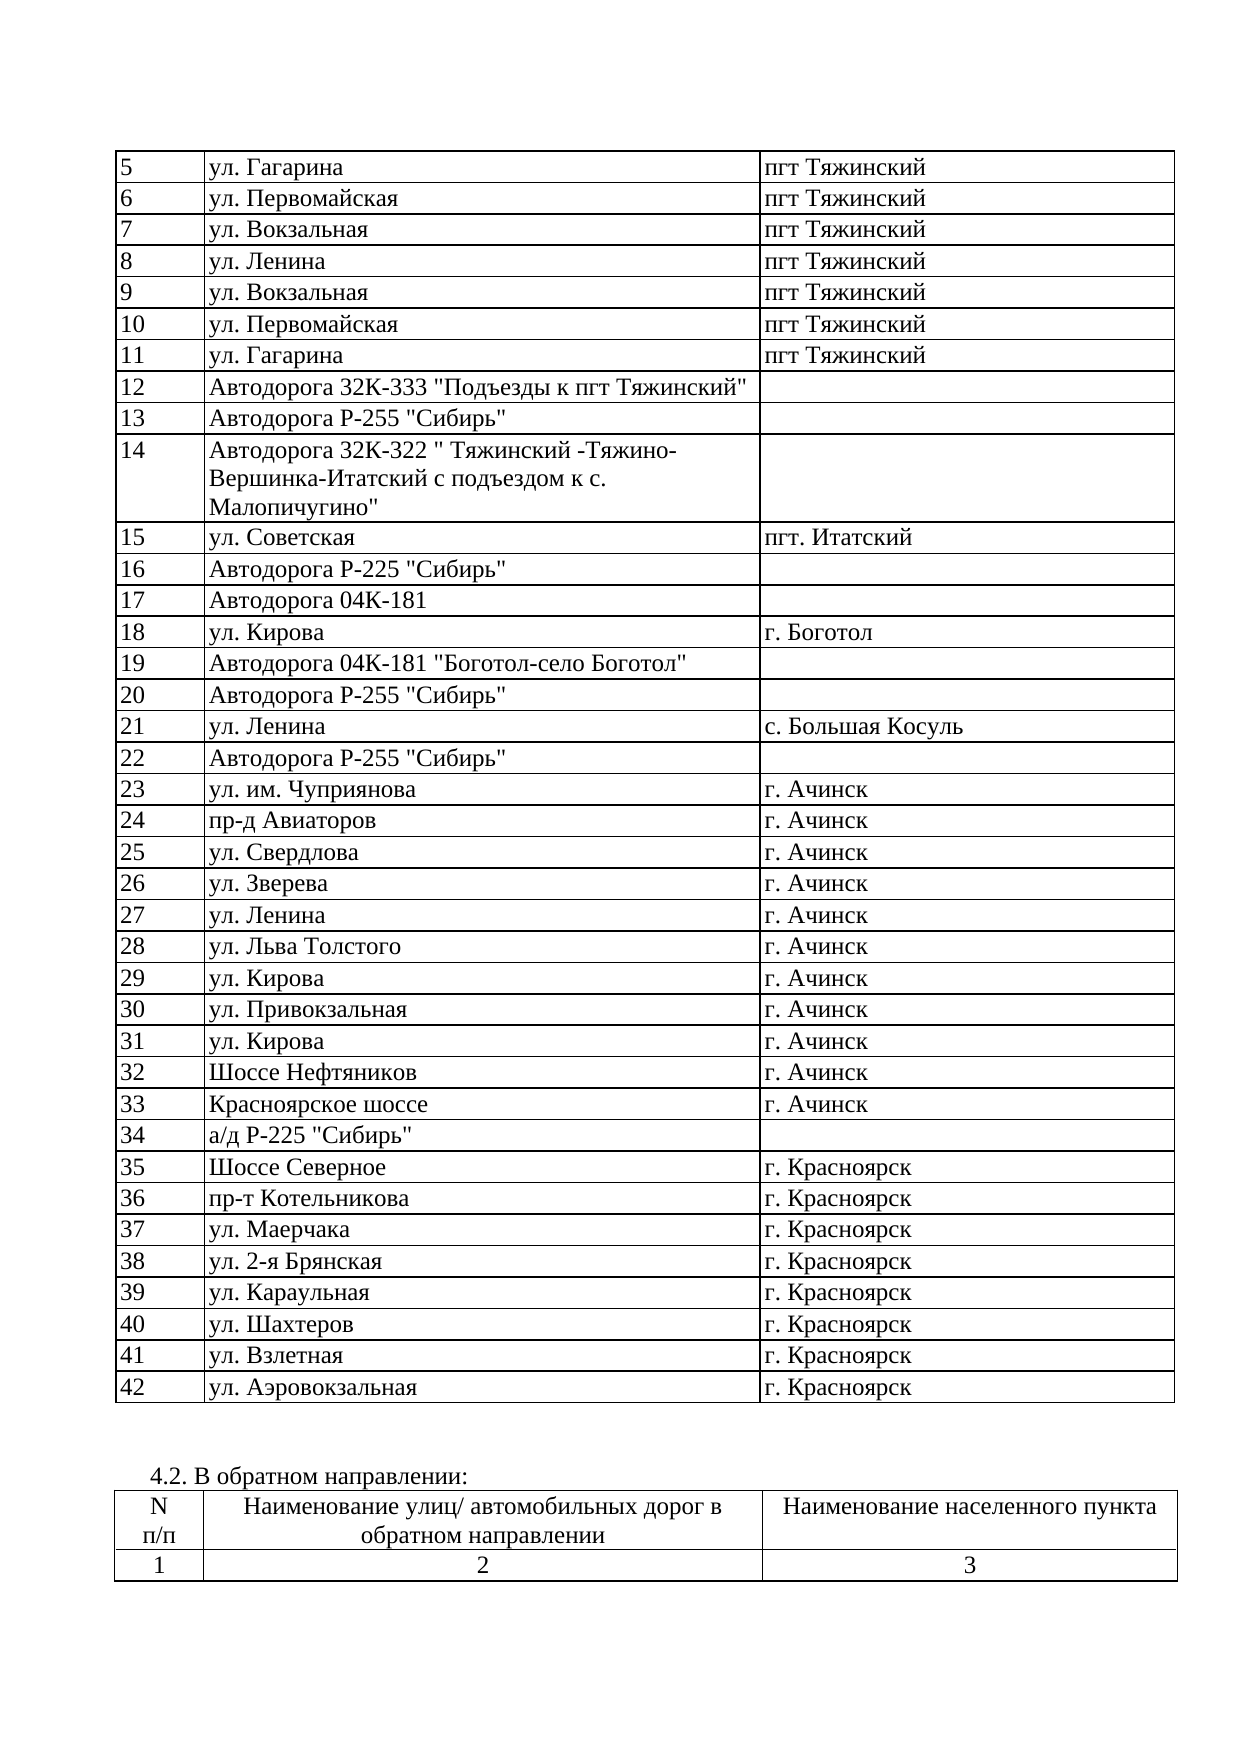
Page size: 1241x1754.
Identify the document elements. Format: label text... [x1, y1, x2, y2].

table_cell 18 [117, 617, 204, 647]
table_cell пгт Тяжинский [761, 183, 1174, 213]
table_cell 35 [117, 1152, 204, 1182]
table_cell г. Ачинск [761, 995, 1174, 1024]
table_cell [761, 586, 1174, 615]
table_cell 19 [117, 648, 204, 678]
table_cell ул. Вокзальная [205, 277, 759, 307]
table_cell 33 [117, 1089, 204, 1119]
table_cell ул. Свердлова [205, 837, 759, 867]
table_cell Автодорога Р-255 "Сибирь" [205, 403, 759, 433]
table_cell 16 [117, 554, 204, 584]
table_cell г. Красноярск [761, 1246, 1174, 1276]
table_cell 11 [117, 340, 204, 370]
table_cell 5 [117, 152, 204, 181]
table_cell ул. им. Чуприянова [205, 774, 759, 804]
table_cell Автодорога 32К-322 " Тяжинский -Тяжино-Вершинка-Итатский с подъездом к с. Малопичугино" [205, 435, 759, 521]
table_cell ул. Кирова [205, 963, 759, 993]
table_cell ул. Льва Толстого [205, 932, 759, 961]
table_cell г. Ачинск [761, 1089, 1174, 1119]
table_header N п/п [115, 1491, 203, 1549]
table_cell пр-д Авиаторов [205, 806, 759, 836]
table_cell пгт Тяжинский [761, 309, 1174, 339]
table_cell 29 [117, 963, 204, 993]
table_cell 6 [117, 183, 204, 213]
table_cell г. Красноярск [761, 1309, 1174, 1339]
table_cell 20 [117, 680, 204, 710]
table_cell 36 [117, 1183, 204, 1213]
table_cell Красноярское шоссе [205, 1089, 759, 1119]
table_cell ул. Шахтеров [205, 1309, 759, 1339]
table_cell [761, 554, 1174, 584]
table_cell Автодорога 32К-333 "Подъезды к пгт Тяжинский" [205, 372, 759, 402]
table_cell с. Большая Косуль [761, 711, 1174, 741]
table_cell 2 [204, 1550, 762, 1580]
table_cell [761, 743, 1174, 773]
table_cell Шоссе Северное [205, 1152, 759, 1182]
table_cell г. Красноярск [761, 1215, 1174, 1244]
table_cell пгт. Итатский [761, 523, 1174, 552]
table_cell г. Ачинск [761, 900, 1174, 930]
table_cell ул. Караульная [205, 1278, 759, 1307]
table_cell 38 [117, 1246, 204, 1276]
table_cell 22 [117, 743, 204, 773]
table_cell ул. Первомайская [205, 183, 759, 213]
table_cell 42 [117, 1372, 204, 1402]
table_header Наименование населенного пункта [763, 1491, 1177, 1549]
table_cell ул. Ленина [205, 246, 759, 276]
table_cell ул. Аэровокзальная [205, 1372, 759, 1402]
table_cell 3 [763, 1549, 1177, 1580]
table_cell ул. Кирова [205, 617, 759, 647]
table_cell ул. Зверева [205, 869, 759, 898]
table_cell 40 [117, 1309, 204, 1339]
table_cell г. Красноярск [761, 1341, 1174, 1370]
table_cell пгт Тяжинский [761, 215, 1174, 244]
table_cell ул. Гагарина [205, 152, 759, 181]
table_cell 13 [117, 403, 204, 433]
table_cell [761, 648, 1174, 678]
table_cell 26 [117, 869, 204, 898]
table_cell Автодорога Р-225 "Сибирь" [205, 554, 759, 584]
table_cell 30 [117, 995, 204, 1024]
table_cell ул. Советская [205, 523, 759, 552]
table_cell ул. Кирова [205, 1026, 759, 1056]
table_cell г. Боготол [761, 617, 1174, 647]
table_cell Шоссе Нефтяников [205, 1057, 759, 1087]
table_cell [761, 680, 1174, 710]
table_cell 31 [117, 1026, 204, 1056]
table_cell 23 [117, 774, 204, 804]
table_cell [761, 372, 1174, 402]
table_cell 32 [117, 1057, 204, 1087]
text 4.2. В обратном направлении: [150, 1461, 1090, 1489]
table_cell г. Ачинск [761, 963, 1174, 993]
table_cell [761, 435, 1174, 521]
table_cell ул. Привокзальная [205, 995, 759, 1024]
table_cell г. Ачинск [761, 774, 1174, 804]
table_cell ул. 2-я Брянская [205, 1246, 759, 1276]
table_cell 34 [117, 1120, 204, 1150]
table_cell 8 [117, 246, 204, 276]
table_cell г. Красноярск [761, 1278, 1174, 1307]
table_cell пр-т Котельникова [205, 1183, 759, 1213]
table_cell г. Красноярск [761, 1183, 1174, 1213]
table_cell г. Ачинск [761, 1026, 1174, 1056]
table_header Наименование улиц/ автомобильных дорог в обратном направлении [204, 1491, 762, 1549]
table_cell ул. Первомайская [205, 309, 759, 339]
table_cell пгт Тяжинский [761, 246, 1174, 276]
table_cell 7 [117, 215, 204, 244]
table_cell 12 [117, 372, 204, 402]
table_cell 39 [117, 1278, 204, 1307]
table_cell 17 [117, 586, 204, 615]
table_cell ул. Ленина [205, 711, 759, 741]
table_cell 41 [117, 1341, 204, 1370]
table_cell г. Ачинск [761, 806, 1174, 836]
table_cell г. Ачинск [761, 1057, 1174, 1087]
table_cell ул. Гагарина [205, 340, 759, 370]
table_cell 1 [115, 1550, 203, 1580]
table_cell ул. Взлетная [205, 1341, 759, 1370]
table_cell г. Красноярск [761, 1152, 1174, 1182]
table_cell г. Ачинск [761, 837, 1174, 867]
table_cell 28 [117, 932, 204, 961]
table_cell Автодорога Р-255 "Сибирь" [205, 743, 759, 773]
table_cell ул. Ленина [205, 900, 759, 930]
table_cell 24 [117, 806, 204, 836]
table_cell Автодорога 04К-181 [205, 586, 759, 615]
table_cell 27 [117, 900, 204, 930]
table_cell пгт Тяжинский [761, 277, 1174, 307]
table_cell 9 [117, 277, 204, 307]
table_cell Автодорога 04К-181 "Боготол-село Боготол" [205, 648, 759, 678]
table_cell 21 [117, 711, 204, 741]
table_cell а/д Р-225 "Сибирь" [205, 1120, 759, 1150]
table_cell ул. Вокзальная [205, 215, 759, 244]
table_cell пгт Тяжинский [761, 340, 1174, 370]
table_cell г. Ачинск [761, 932, 1174, 961]
table_cell [761, 403, 1174, 433]
table_cell 25 [117, 837, 204, 867]
table_cell 10 [117, 309, 204, 339]
table_cell Автодорога Р-255 "Сибирь" [205, 680, 759, 710]
table_cell г. Ачинск [761, 869, 1174, 898]
table_cell [761, 1120, 1174, 1150]
table_cell ул. Маерчака [205, 1215, 759, 1244]
table_cell 14 [117, 435, 204, 521]
table_cell пгт Тяжинский [761, 152, 1174, 181]
table_cell 15 [117, 523, 204, 552]
table_cell 37 [117, 1215, 204, 1244]
table_cell г. Красноярск [761, 1372, 1174, 1402]
